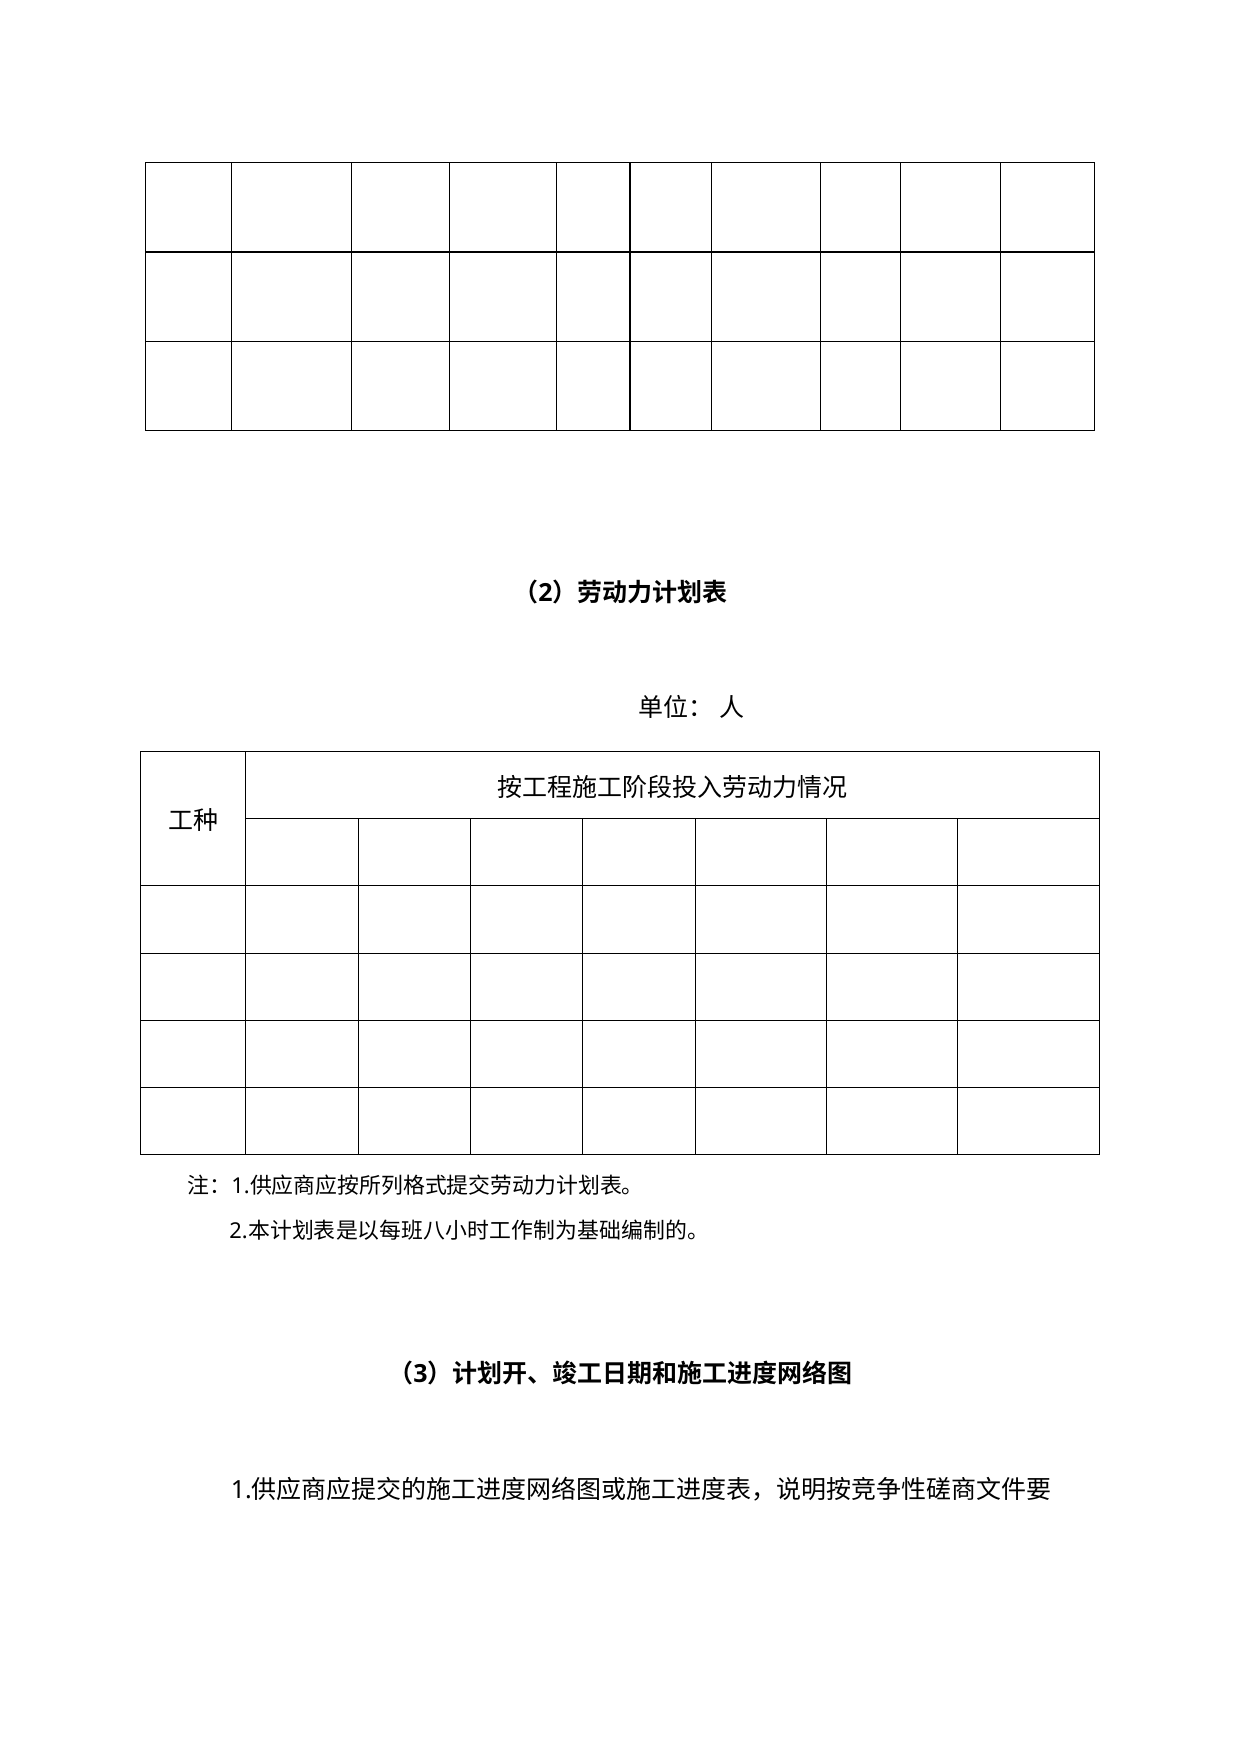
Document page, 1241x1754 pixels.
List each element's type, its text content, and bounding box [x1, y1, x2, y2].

table_cell [631, 253, 711, 341]
table_cell [359, 1021, 470, 1087]
table_cell [696, 1021, 826, 1087]
table_cell [471, 1021, 582, 1087]
table_cell [901, 163, 1000, 251]
table_cell [1001, 342, 1094, 430]
table_cell [141, 954, 245, 1020]
table_cell [696, 819, 826, 885]
table_cell [359, 1088, 470, 1154]
table_cell [958, 1088, 1099, 1154]
table_cell [352, 342, 449, 430]
table_cell [352, 253, 449, 341]
table_cell [712, 163, 820, 251]
table_cell [557, 163, 629, 251]
table_cell [471, 886, 582, 953]
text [187, 1455, 1053, 1520]
table_cell [696, 1088, 826, 1154]
table_cell [359, 954, 470, 1020]
table_cell [583, 954, 695, 1020]
table_header 按工程施工阶段投入劳动力情况 [246, 752, 1099, 818]
table_cell [232, 163, 351, 251]
table_cell [557, 253, 629, 341]
table_cell [901, 342, 1000, 430]
table_cell [146, 342, 231, 430]
text （2）劳动力计划表 [187, 558, 1053, 623]
text （3）计划开、竣工日期和施工进度网络图 [187, 1339, 1053, 1404]
table_cell [712, 253, 820, 341]
table_cell [471, 819, 582, 885]
table_cell [827, 886, 957, 953]
table_cell [958, 819, 1099, 885]
table_header 工种 [141, 752, 245, 885]
table_cell [712, 342, 820, 430]
table_cell [583, 819, 695, 885]
table_cell [232, 342, 351, 430]
table_cell [146, 253, 231, 341]
table_cell [827, 1021, 957, 1087]
table_cell [901, 253, 1000, 341]
table_cell [352, 163, 449, 251]
table_cell [557, 342, 629, 430]
table_cell [450, 163, 556, 251]
table_cell [583, 1021, 695, 1087]
table_cell [958, 954, 1099, 1020]
table_cell [631, 163, 711, 251]
table_cell [827, 954, 957, 1020]
table_cell [246, 1088, 358, 1154]
table_cell [246, 886, 358, 953]
table_cell [821, 163, 900, 251]
table_cell [583, 1088, 695, 1154]
table_cell [958, 886, 1099, 953]
table_cell [146, 163, 231, 251]
text 注：1.供应商应按所列格式提交劳动力计划表。 [187, 1168, 1053, 1200]
table_cell [1001, 163, 1094, 251]
table_cell [696, 886, 826, 953]
table_cell [1001, 253, 1094, 341]
table_cell [827, 819, 957, 885]
table_cell [827, 1088, 957, 1154]
table_cell [359, 886, 470, 953]
table_cell [141, 1021, 245, 1087]
table_cell [141, 886, 245, 953]
table_cell [246, 1021, 358, 1087]
table_cell [450, 342, 556, 430]
text 单位： 人 [187, 673, 1037, 738]
table_cell [232, 253, 351, 341]
table_cell [246, 819, 358, 885]
table_cell [471, 1088, 582, 1154]
table_cell [141, 1088, 245, 1154]
table_cell [958, 1021, 1099, 1087]
table_cell [696, 954, 826, 1020]
table_cell [450, 253, 556, 341]
table_cell [359, 819, 470, 885]
text 2.本计划表是以每班八小时工作制为基础编制的。 [187, 1213, 1075, 1245]
table_cell [821, 253, 900, 341]
table_cell [631, 342, 711, 430]
table_cell [821, 342, 900, 430]
table_cell [246, 954, 358, 1020]
table_cell [471, 954, 582, 1020]
table_cell [583, 886, 695, 953]
